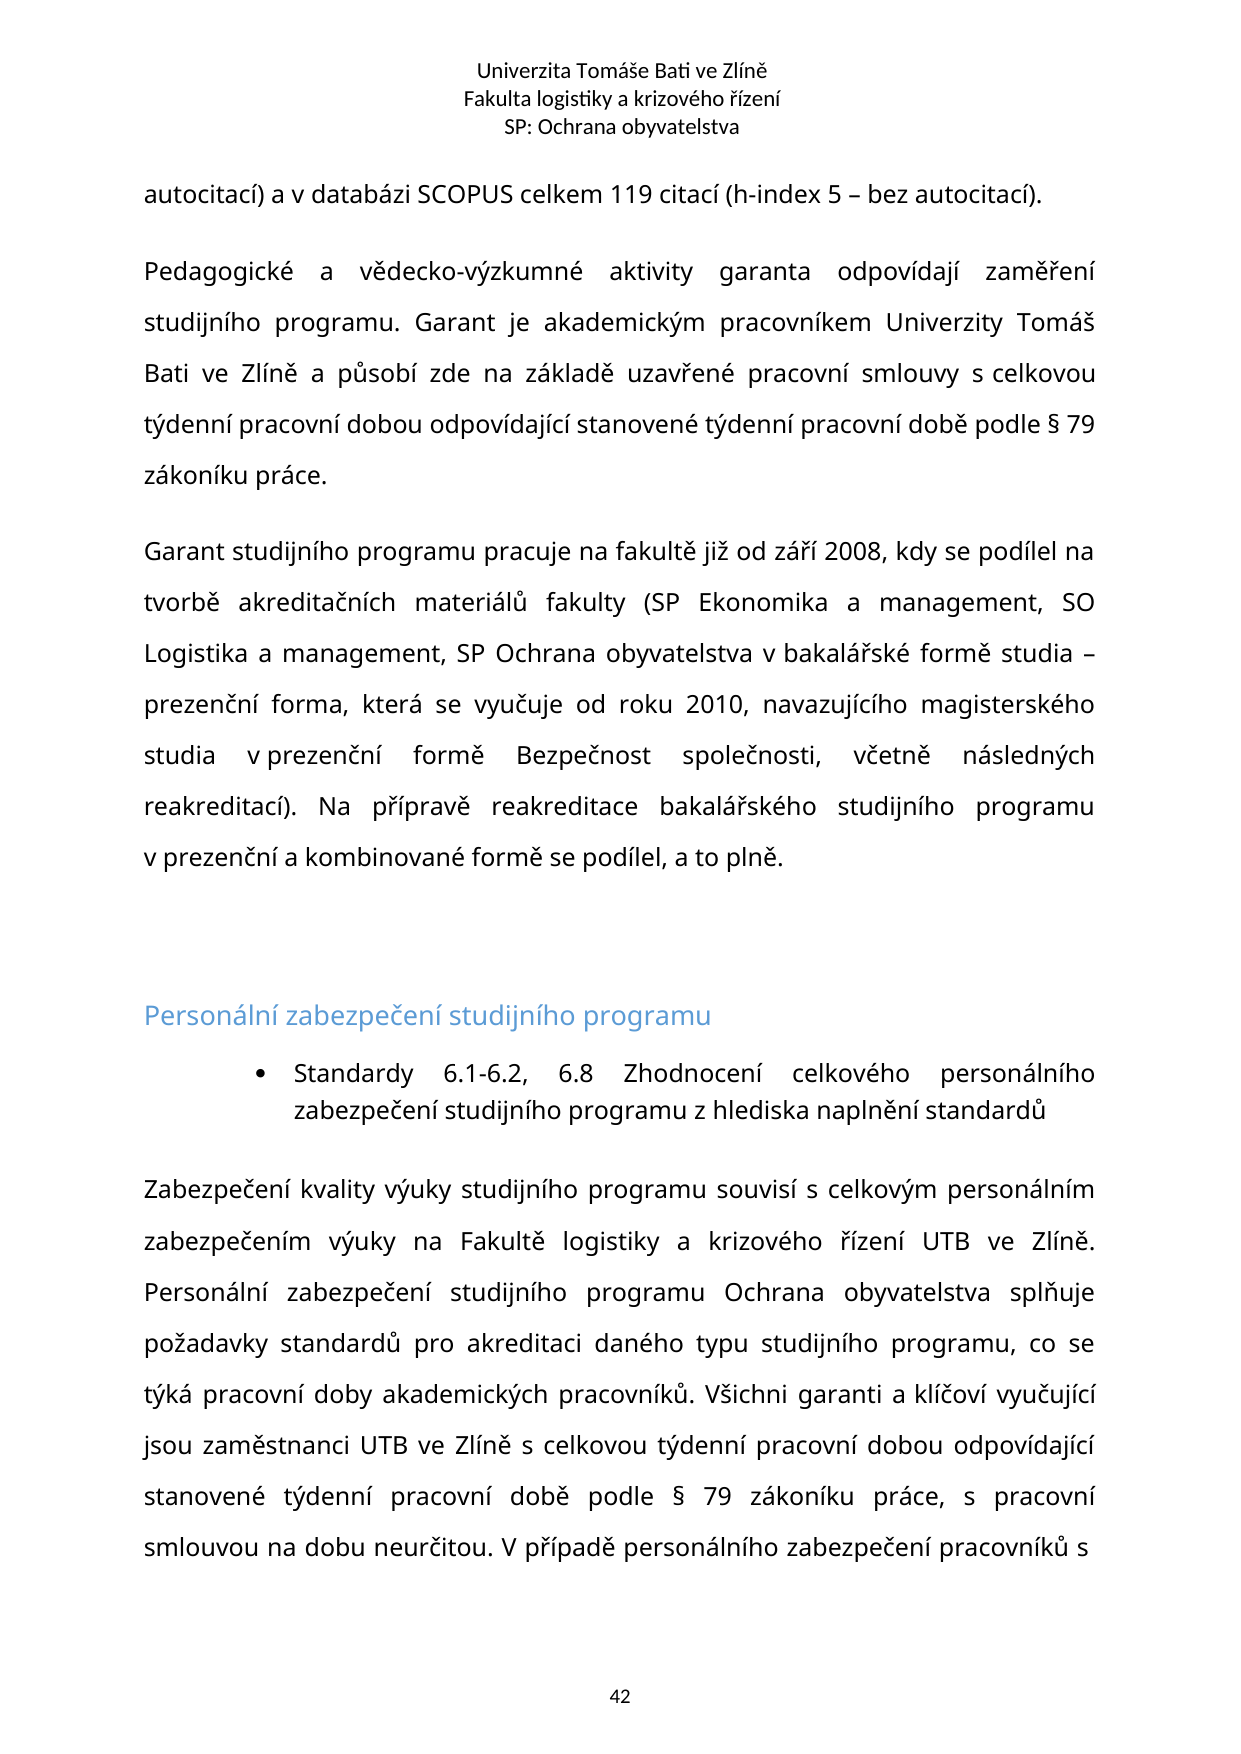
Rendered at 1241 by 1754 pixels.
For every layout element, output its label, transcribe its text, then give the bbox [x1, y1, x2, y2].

subtitle Standardy 6.1-6.2, 6.8 Zhodnocení celkového personálního zabezpečení studijního programu z hlediska naplnění standardů [256, 1056, 1096, 1126]
text Pedagogické a vědecko-výzkumné aktivity garanta odpovídají zaměření studijního programu. Garant je akademickým pracovníkem Univerzity Tomáš Bati ve Zlíně a působí zde na základě uzavřené pracovní smlouvy s celkovou týdenní pracovní dobou odpovídající stanovené týdenní pracovní době podle § 79 zákoníku práce. [143, 253, 1096, 491]
text Personální zabezpečení studijního programu [143, 996, 1096, 1033]
text Garant studijního programu pracuje na fakultě již od září 2008, kdy se podílel na tvorbě akreditačních materiálů fakulty (SP Ekonomika a management, SO Logistika a management, SP Ochrana obyvatelstva v bakalářské formě studia – prezenční forma, která se vyučuje od roku 2010, navazujícího magisterského studia v prezenční formě Bezpečnost společnosti, včetně následných reakreditací). Na přípravě reakreditace bakalářského studijního programu v prezenční a kombinované formě se podílel, a to plně. [143, 533, 1096, 874]
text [143, 177, 1096, 211]
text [143, 1172, 1096, 1563]
